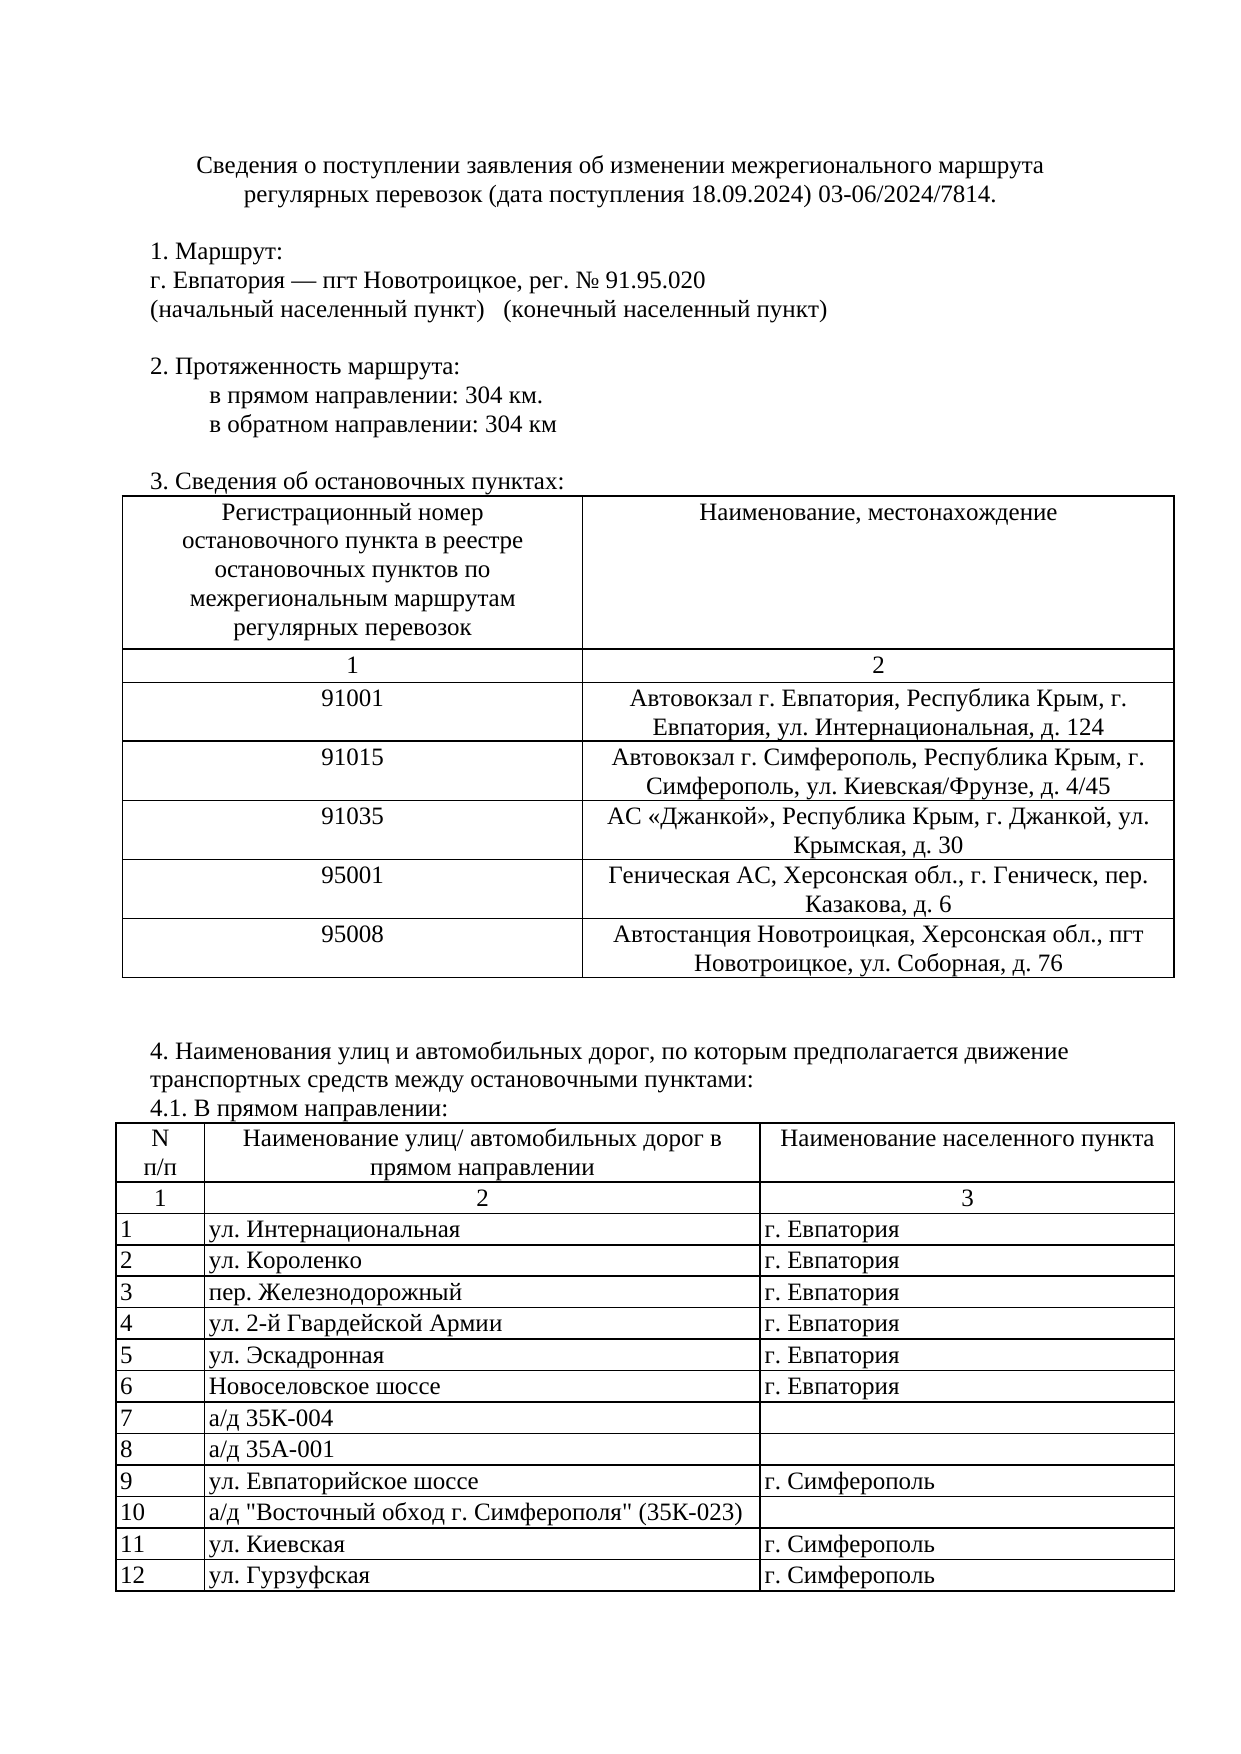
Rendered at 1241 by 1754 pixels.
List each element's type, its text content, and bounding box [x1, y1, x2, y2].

table_cell ул. Интернациональная [205, 1214, 759, 1244]
table_cell 6 [117, 1371, 204, 1401]
table_cell 1 [123, 650, 582, 681]
table_cell [761, 1497, 1174, 1527]
table_cell 2 [205, 1183, 759, 1212]
table_cell АС «Джанкой», Республика Крым, г. Джанкой, ул. Крымская, д. 30 [583, 801, 1173, 858]
table_cell 3 [117, 1277, 204, 1307]
table_cell Геническая АС, Херсонская обл., г. Геническ, пер. Казакова, д. 6 [583, 860, 1173, 918]
table_header Наименование улиц/ автомобильных дорог в прямом направлении [205, 1124, 759, 1181]
table_cell ул. Евпаторийское шоссе [205, 1466, 759, 1496]
table_header Наименование, местонахождение [583, 497, 1173, 648]
table_cell г. Евпатория [761, 1308, 1174, 1338]
table_cell Автовокзал г. Симферополь, Республика Крым, г. Симферополь, ул. Киевская/Фрунзе, д. 4/45 [583, 742, 1173, 799]
text 2. Протяженность маршрута: [150, 351, 1090, 380]
table_cell г. Евпатория [761, 1371, 1174, 1401]
table_cell 12 [117, 1560, 204, 1590]
text (начальный населенный пункт) (конечный населенный пункт) [150, 294, 1090, 322]
table_cell 91035 [123, 801, 582, 858]
table_cell [761, 1434, 1174, 1464]
table_header Регистрационный номер остановочного пункта в реестре остановочных пунктов по межрегиональным маршрутам регулярных перевозок [123, 497, 582, 648]
table_cell ул. Киевская [205, 1529, 759, 1558]
table_cell 1 [117, 1183, 204, 1212]
text 4.1. В прямом направлении: [150, 1093, 1090, 1122]
table_cell ул. Короленко [205, 1246, 759, 1275]
table_cell 91001 [123, 683, 582, 740]
table_cell 11 [117, 1529, 204, 1558]
table_cell 91015 [123, 742, 582, 799]
table_cell 1 [117, 1214, 204, 1244]
table_cell ул. Гурзуфская [205, 1560, 759, 1590]
table_cell [761, 1403, 1174, 1433]
table_cell 2 [583, 650, 1173, 681]
table_cell ул. 2-й Гвардейской Армии [205, 1308, 759, 1338]
table_cell г. Евпатория [761, 1340, 1174, 1370]
table_header Наименование населенного пункта [761, 1124, 1174, 1181]
table_cell 95001 [123, 860, 582, 918]
table_cell Новоселовское шоссе [205, 1371, 759, 1401]
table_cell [205, 1497, 759, 1527]
text Сведения о поступлении заявления об изменении межрегионального маршрута регулярных перевозок (дата поступления 18.09.2024) 03-06/2024/7814. [150, 150, 1090, 207]
table_cell 7 [117, 1403, 204, 1433]
table_cell г. Евпатория [761, 1277, 1174, 1307]
table_cell 5 [117, 1340, 204, 1370]
text 3. Сведения об остановочных пунктах: [150, 466, 1090, 495]
table_header N п/п [117, 1124, 204, 1181]
table_cell пер. Железнодорожный [205, 1277, 759, 1307]
table_cell г. Симферополь [761, 1529, 1174, 1558]
table_cell Автостанция Новотроицкая, Херсонская обл., пгт Новотроицкое, ул. Соборная, д. 76 [583, 919, 1173, 977]
table_cell 95008 [123, 919, 582, 977]
table_cell г. Евпатория [761, 1246, 1174, 1275]
table_cell 4 [117, 1308, 204, 1338]
text г. Евпатория — пгт Новотроицкое, рег. № 91.95.020 [150, 265, 1090, 294]
table_cell 2 [117, 1246, 204, 1275]
table_cell 3 [761, 1183, 1174, 1212]
table_cell 8 [117, 1434, 204, 1464]
table_cell 10 [117, 1497, 204, 1527]
text 4. Наименования улиц и автомобильных дорог, по которым предполагается движение транспортных средств между остановочными пунктами: [150, 1036, 1090, 1093]
table_cell г. Симферополь [761, 1466, 1174, 1496]
table_cell г. Евпатория [761, 1214, 1174, 1244]
table_cell а/д 35А-001 [205, 1434, 759, 1464]
text в обратном направлении: 304 км [150, 409, 1090, 437]
table_cell Автовокзал г. Евпатория, Республика Крым, г. Евпатория, ул. Интернациональная, д. 124 [583, 683, 1173, 740]
table_cell а/д 35К-004 [205, 1403, 759, 1433]
table_cell ул. Эскадронная [205, 1340, 759, 1370]
table_cell г. Симферополь [761, 1560, 1174, 1590]
table_cell 9 [117, 1466, 204, 1496]
text 1. Маршрут: [150, 236, 1090, 265]
text в прямом направлении: 304 км. [150, 380, 1090, 409]
